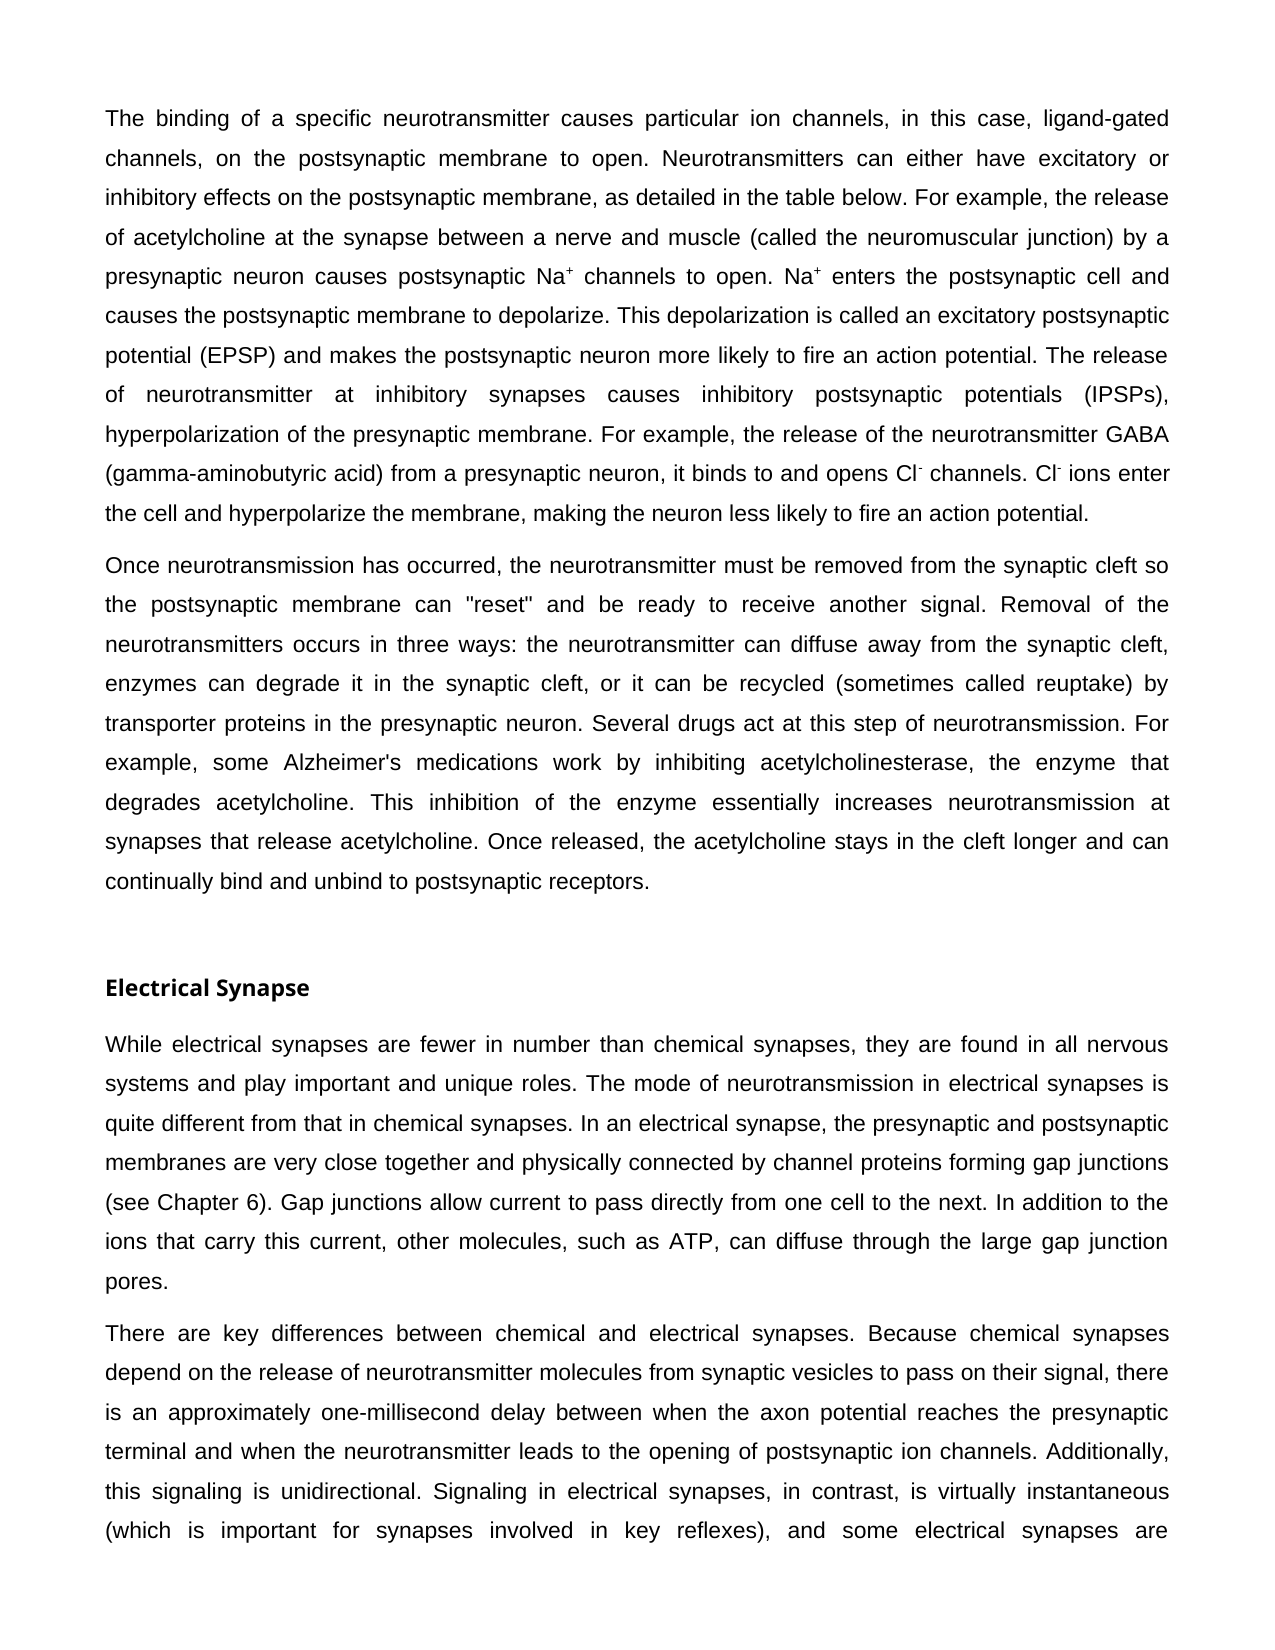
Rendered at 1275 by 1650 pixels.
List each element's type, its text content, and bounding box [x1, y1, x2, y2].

text While electrical synapses are fewer in number than chemical synapses, they are found in all nervous systems and play important and unique roles. The mode of neurotransmission in electrical synapses is quite different from that in chemical synapses. In an electrical synapse, the presynaptic and postsynaptic membranes are very close together and physically connected by channel proteins forming gap junctions (see Chapter 6). Gap junctions allow current to pass directly from one cell to the next. In addition to the ions that carry this current, other molecules, such as ATP, can diffuse through the large gap junction pores. [105, 1031, 1170, 1294]
text Electrical Synapse [105, 972, 1170, 1003]
text Once neurotransmission has occurred, the neurotransmitter must be removed from the synaptic cleft so the postsynaptic membrane can "reset" and be ready to receive another signal. Removal of the neurotransmitters occurs in three ways: the neurotransmitter can diffuse away from the synaptic cleft, enzymes can degrade it in the synaptic cleft, or it can be recycled (sometimes called reuptake) by transporter proteins in the presynaptic neuron. Several drugs act at this step of neurotransmission. For example, some Alzheimer's medications work by inhibiting acetylcholinesterase, the enzyme that degrades acetylcholine. This inhibition of the enzyme essentially increases neurotransmission at synapses that release acetylcholine. Once released, the acetylcholine stays in the cleft longer and can continually bind and unbind to postsynaptic receptors. [105, 552, 1170, 894]
text The binding of a specific neurotransmitter causes particular ion channels, in this case, ligand-gated channels, on the postsynaptic membrane to open. Neurotransmitters can either have excitatory or inhibitory effects on the postsynaptic membrane, as detailed in the table below. For example, the release of acetylcholine at the synapse between a nerve and muscle (called the neuromuscular junction) by a presynaptic neuron causes postsynaptic Na+ channels to open. Na+ enters the postsynaptic cell and causes the postsynaptic membrane to depolarize. This depolarization is called an excitatory postsynaptic potential (EPSP) and makes the postsynaptic neuron more likely to fire an action potential. The release of neurotransmitter at inhibitory synapses causes inhibitory postsynaptic potentials (IPSPs), hyperpolarization of the presynaptic membrane. For example, the release of the neurotransmitter GABA (gamma-aminobutyric acid) from a presynaptic neuron, it binds to and opens Cl- channels. Cl- ions enter the cell and hyperpolarize the membrane, making the neuron less likely to fire an action potential. [105, 105, 1170, 526]
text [105, 1320, 1170, 1543]
